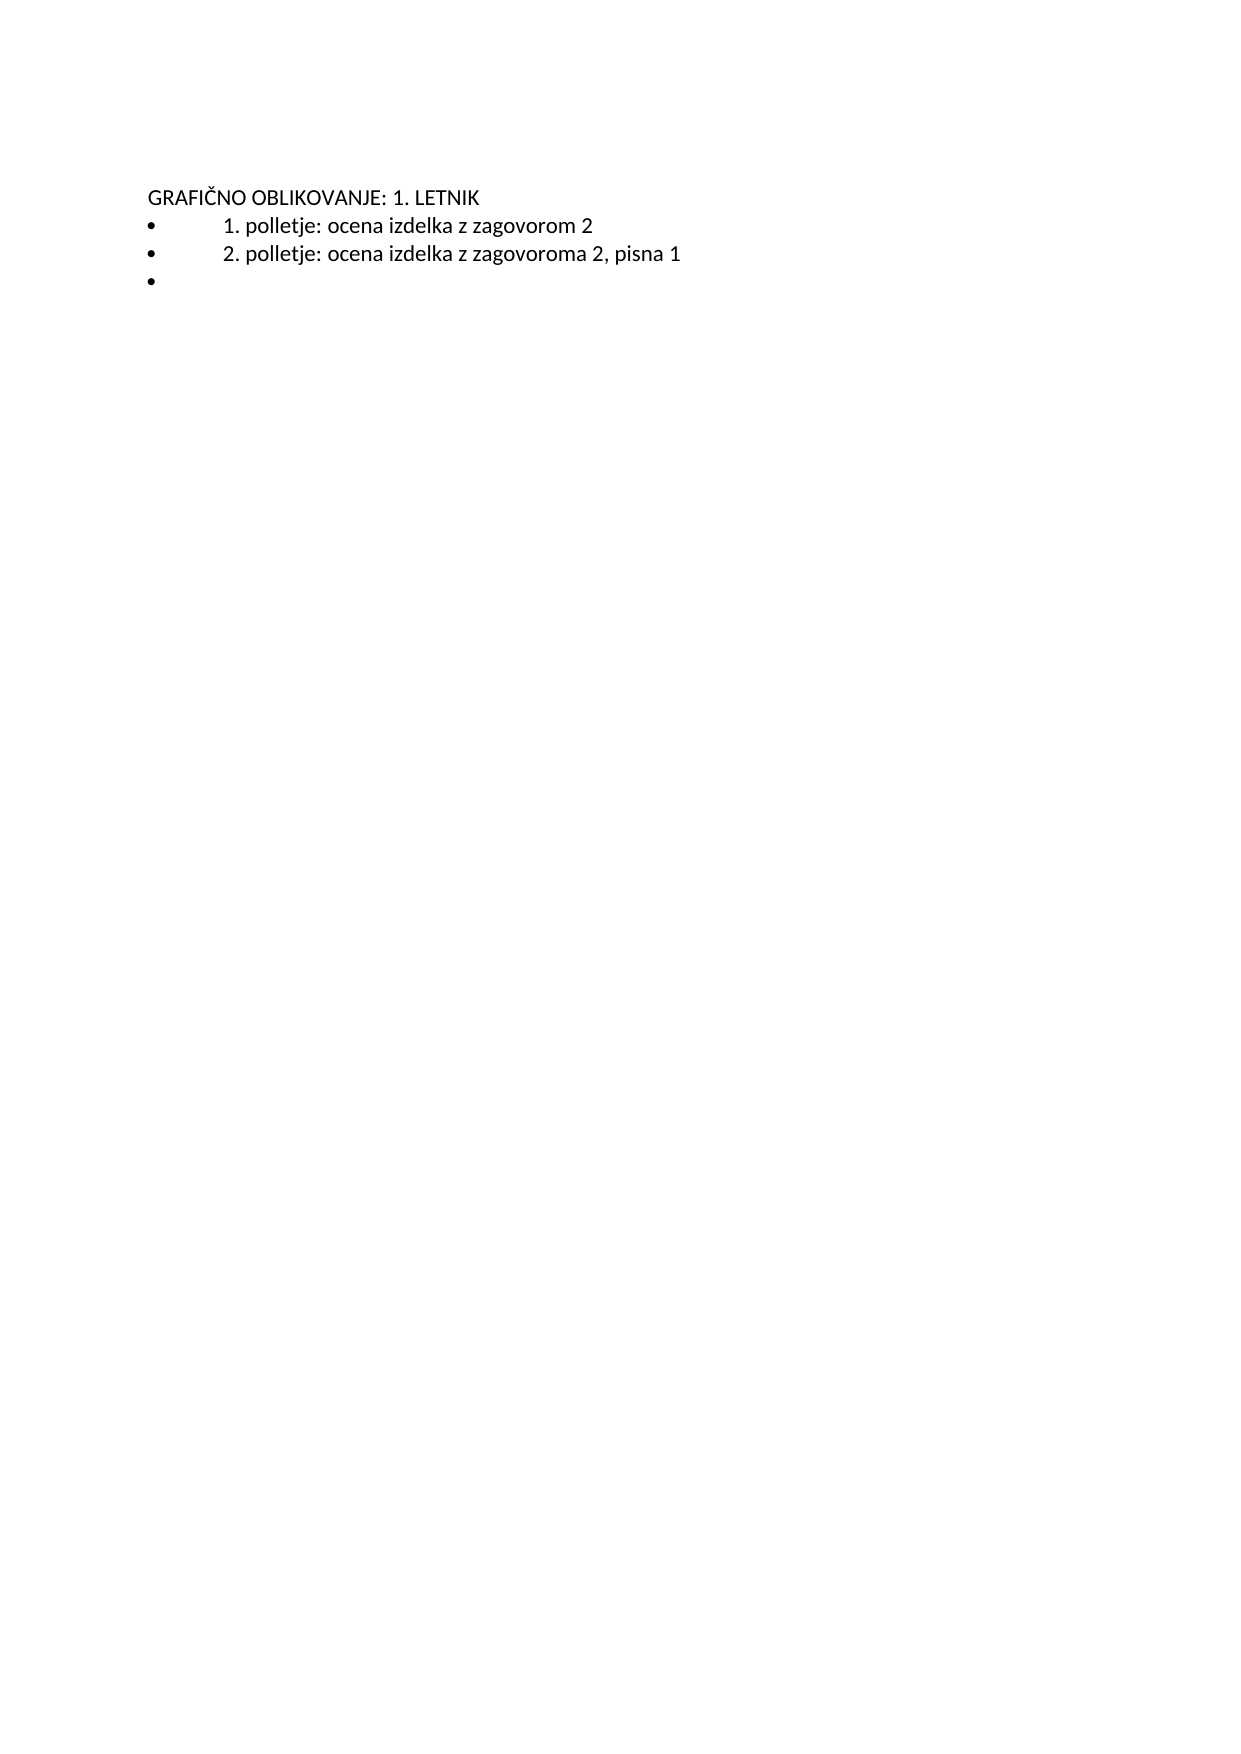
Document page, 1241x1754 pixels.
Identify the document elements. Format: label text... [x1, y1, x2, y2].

text GRAFIČNO OBLIKOVANJE: 1. LETNIK [148, 183, 1093, 211]
list 2. polletje: ocena izdelka z zagovoroma 2, pisna 1 [148, 239, 1093, 267]
list 1. polletje: ocena izdelka z zagovorom 2 [148, 211, 1093, 239]
